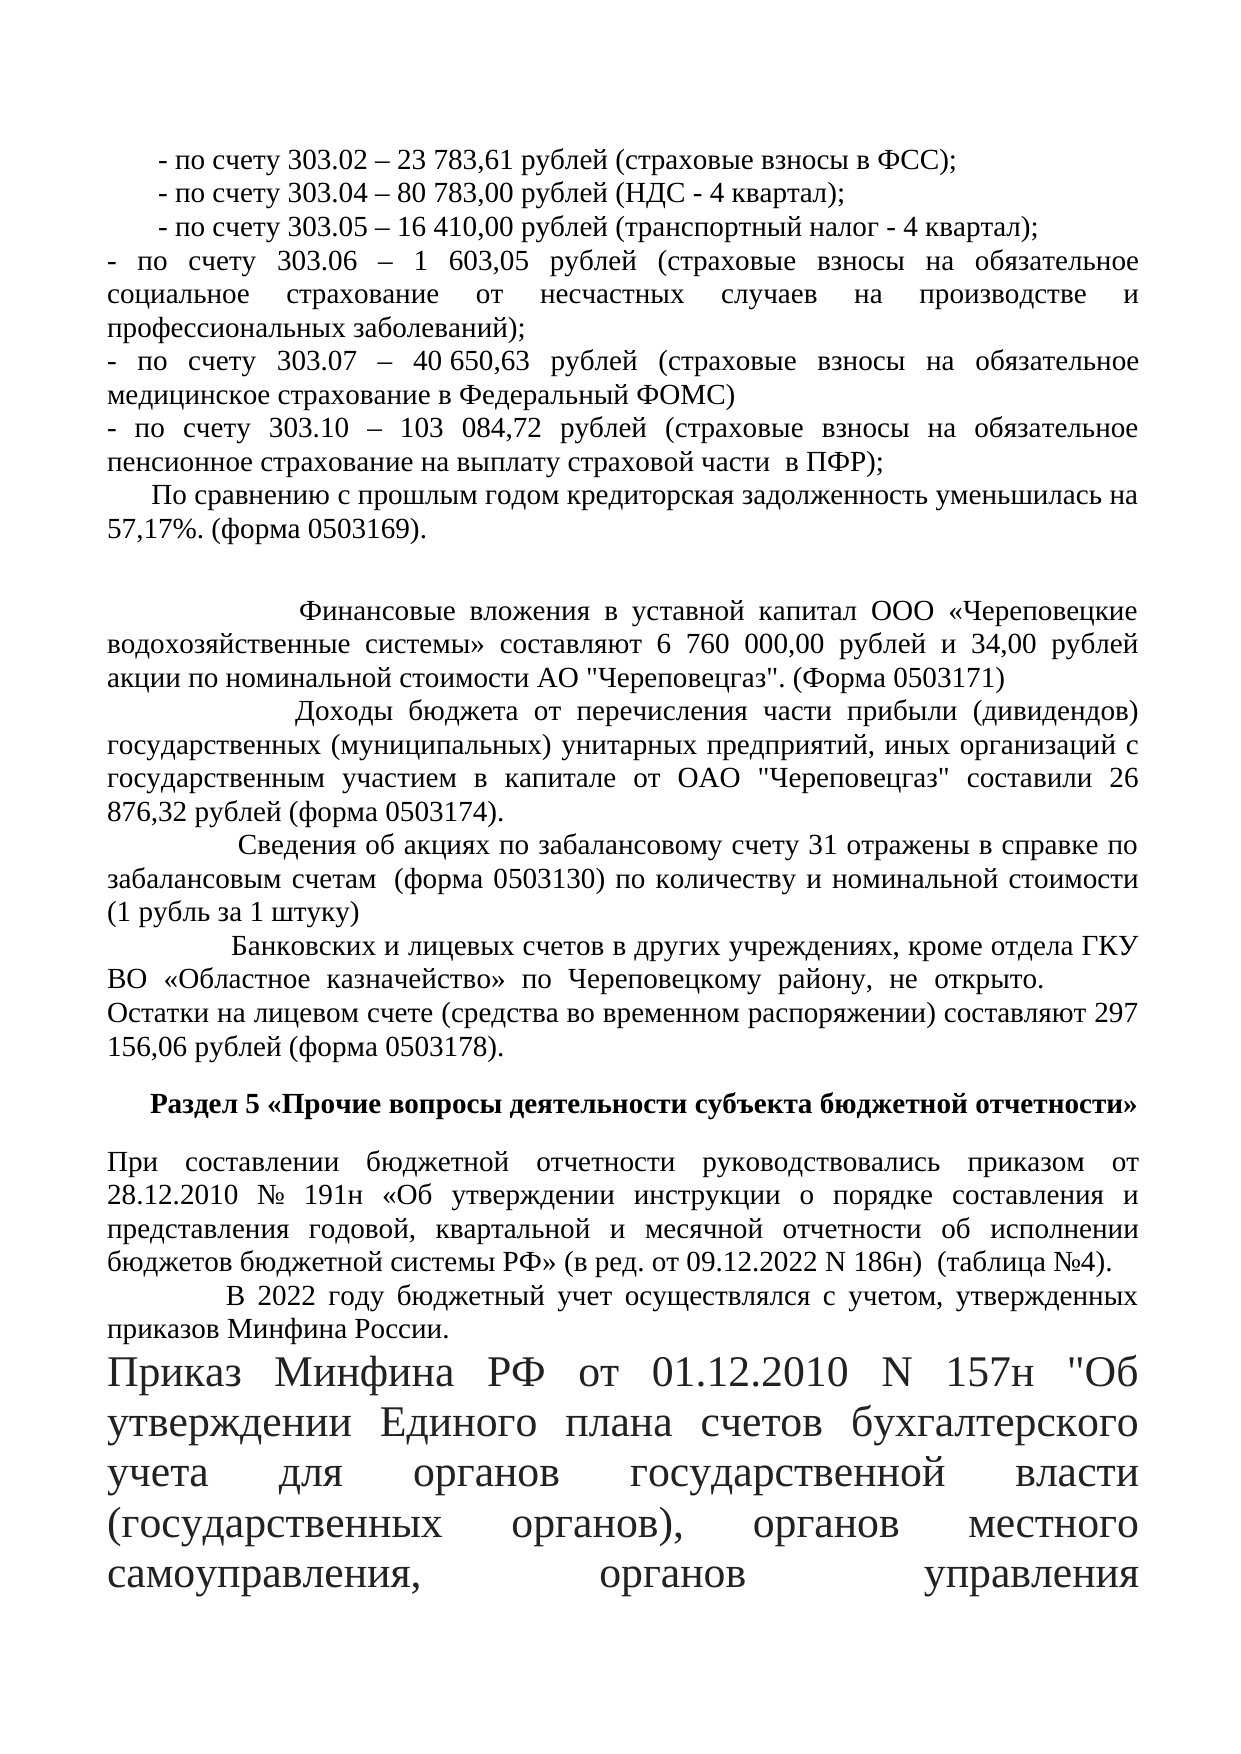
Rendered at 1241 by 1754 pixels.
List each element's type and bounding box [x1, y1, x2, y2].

table_cell [107, 142, 1181, 1086]
table_cell [107, 1086, 1181, 1597]
